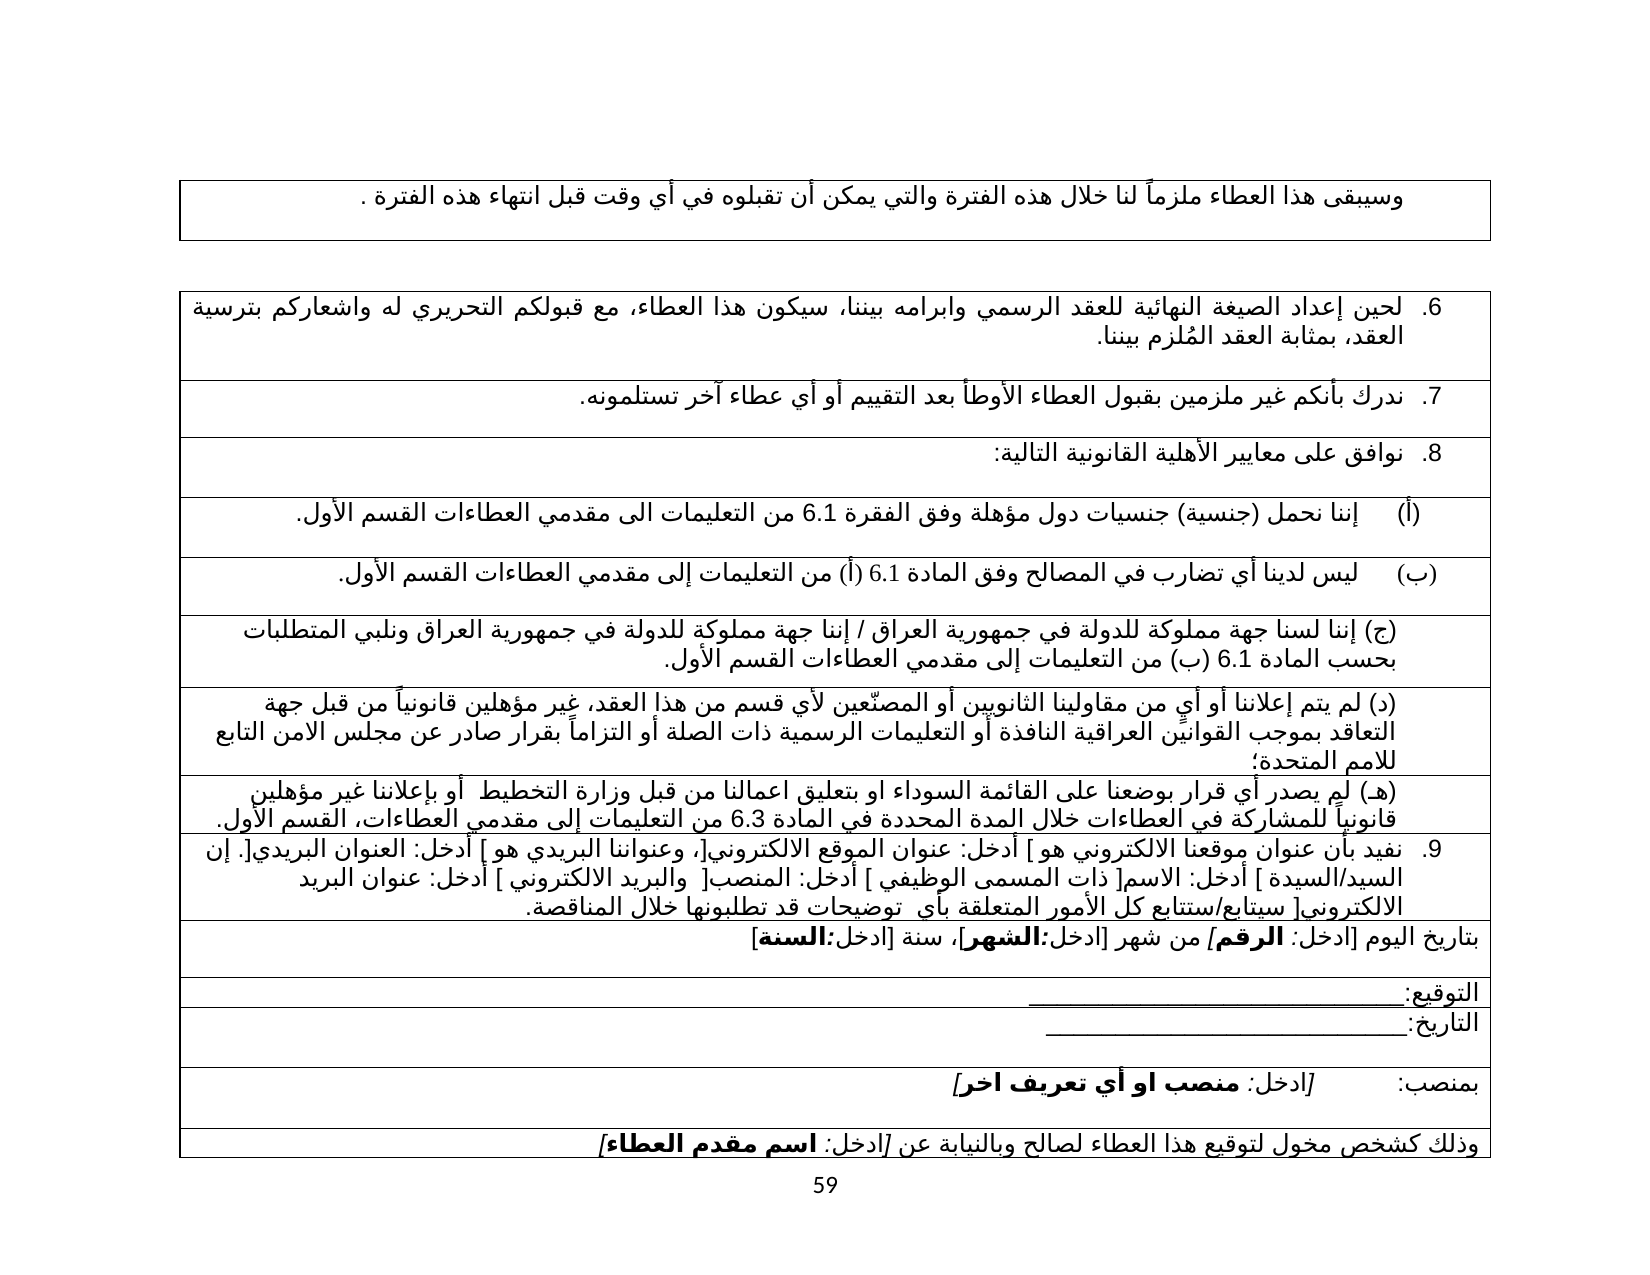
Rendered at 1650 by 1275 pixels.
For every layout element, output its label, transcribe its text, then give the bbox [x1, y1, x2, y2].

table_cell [181, 181, 1490, 240]
table_cell إننا نحمل (جنسية) جنسيات دول مؤهلة وفق الفقرة 6.1 من التعليمات الى مقدمي العطاءات القسم الأول. [181, 498, 1490, 557]
table_cell بتاريخ اليوم [ادخل: الرقم] من شهر [ادخل:الشهر]، سنة [ادخل:السنة] [181, 921, 1490, 977]
table_cell (د) لم يتم إعلاننا أو أيٍ من مقاولينا الثانويين أو المصنّعين لأي قسم من هذا العقد، غير مؤهلين قانونياً من قبل جهة التعاقد بموجب القوانين العراقية النافذة أو التعليمات الرسمية ذات الصلة أو التزاماً بقرار صادر عن مجلس الامن التابع للامم المتحدة؛ [181, 688, 1490, 774]
table_cell نوافق على معايير الأهلية القانونية التالية: [181, 438, 1490, 497]
table_cell بمنصب: [ادخل: منصب او أي تعريف اخر] [181, 1068, 1490, 1127]
table_cell التوقيع:___________________________ [181, 978, 1490, 1007]
table_cell التاريخ:__________________________ [181, 1008, 1490, 1067]
table_cell ندرك بأنكم غير ملزمين بقبول العطاء الأوطأ بعد التقييم أو أي عطاء آخر تستلمونه. [181, 381, 1490, 437]
table_cell (ج) إننا لسنا جهة مملوكة للدولة في جمهورية العراق / إننا جهة مملوكة للدولة في جمهورية العراق ونلبي المتطلبات بحسب المادة 6.1 (ب) من التعليمات إلى مقدمي العطاءات القسم الأول. [181, 616, 1490, 687]
table_cell نفيد بأن عنوان موقعنا الالكتروني هو ] أدخل: عنوان الموقع الالكتروني[، وعنواننا البريدي هو ] أدخل: العنوان البريدي[. إن السيد/السيدة ] أدخل: الاسم[ ذات المسمى الوظيفي ] أدخل: المنصب[ والبريد الالكتروني ] أدخل: عنوان البريد الالكتروني[ سيتابع/ستتابع كل الأمور المتعلقة بأي توضيحات قد تطلبونها خلال المناقصة. [181, 834, 1490, 920]
table_cell (هـ) لم يصدر أي قرار بوضعنا على القائمة السوداء او بتعليق اعمالنا من قبل وزارة التخطيط أو بإعلاننا غير مؤهلين قانونياً للمشاركة في العطاءات خلال المدة المحددة في المادة 6.3 من التعليمات إلى مقدمي العطاءات، القسم الأول. [181, 776, 1490, 833]
table_header لحين إعداد الصيغة النهائية للعقد الرسمي وابرامه بيننا، سيكون هذا العطاء، مع قبولكم التحريري له واشعاركم بترسية العقد، بمثابة العقد المُلزم بيننا. [181, 292, 1490, 380]
table_cell ليس لدينا أي تضارب في المصالح وفق المادة 6.1 (أ) من التعليمات إلى مقدمي العطاءات القسم الأول. [181, 558, 1490, 614]
table_cell وذلك كشخص مخول لتوقيع هذا العطاء لصالح وبالنيابة عن [ادخل: اسم مقدم العطاء] [181, 1129, 1490, 1157]
